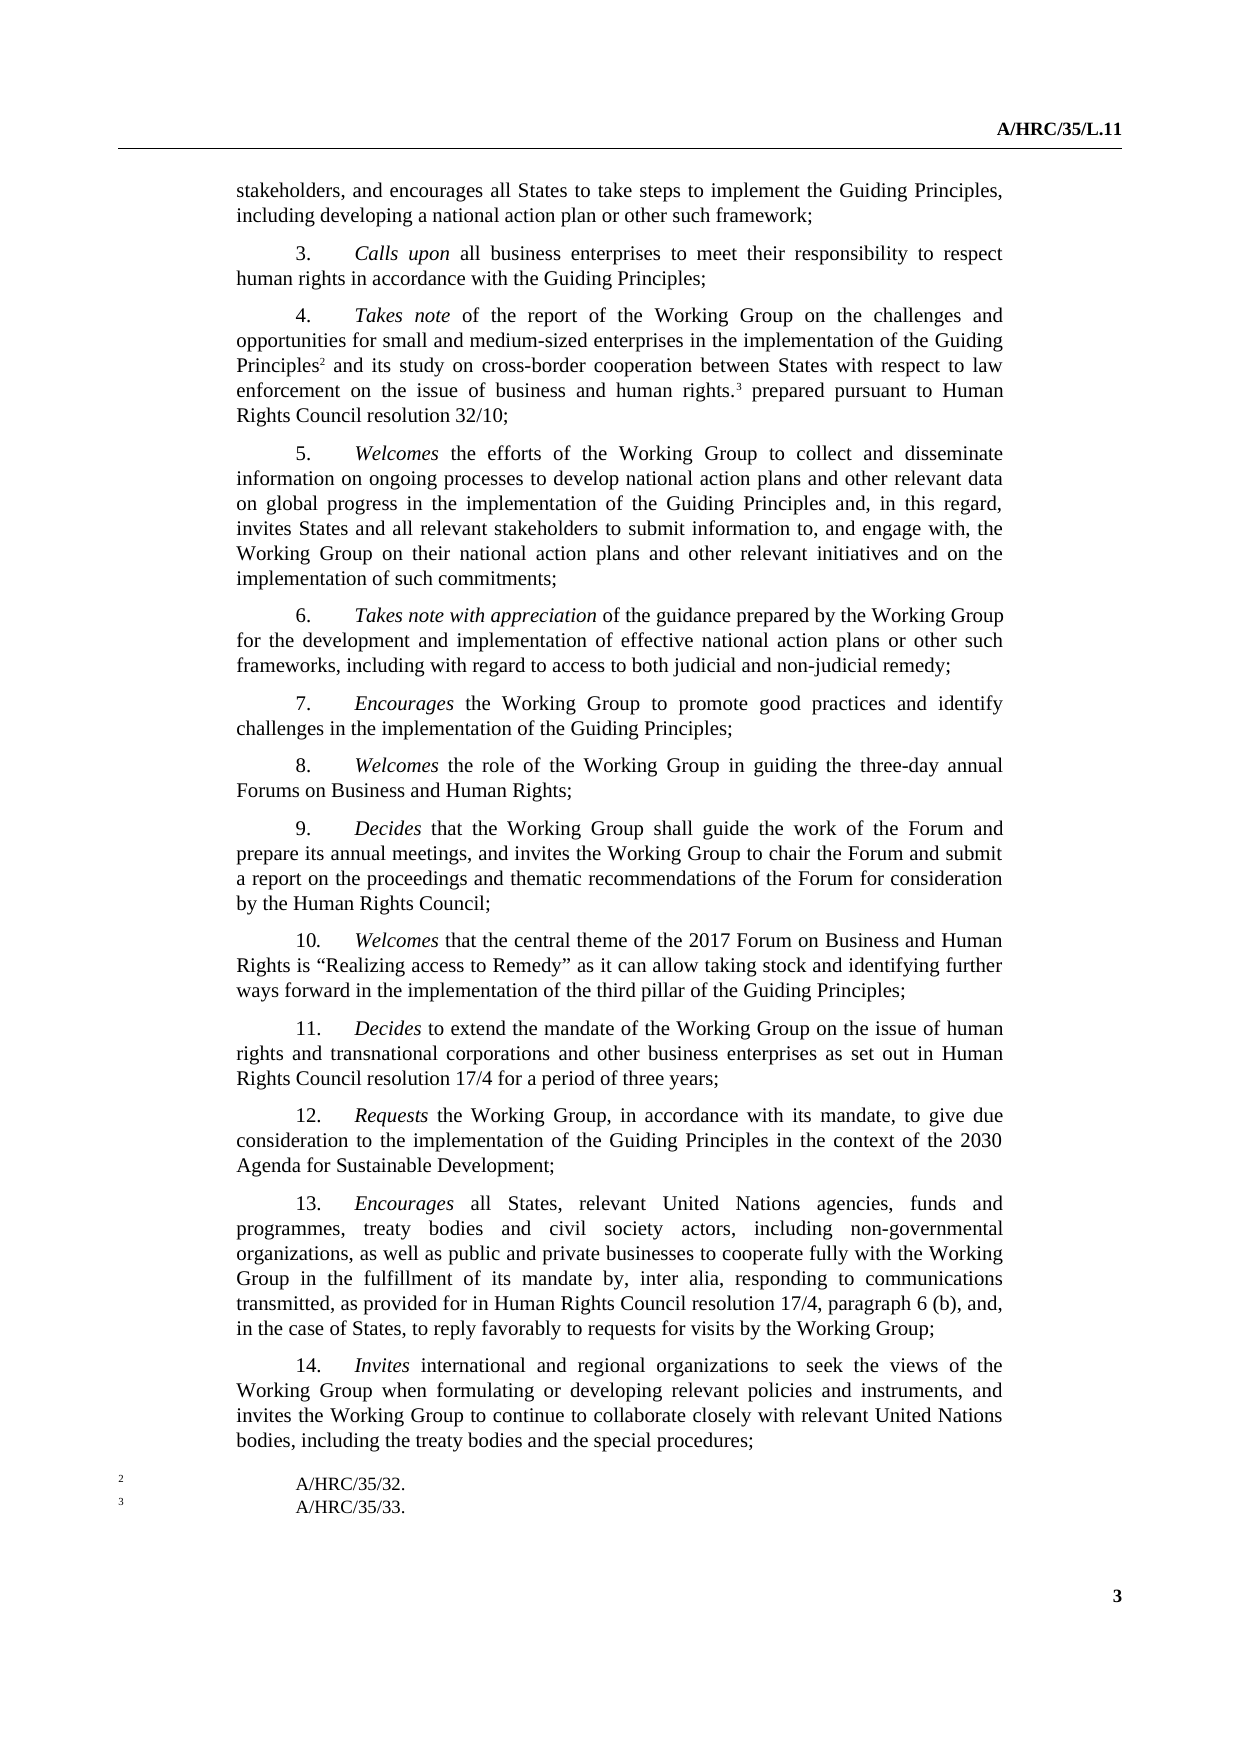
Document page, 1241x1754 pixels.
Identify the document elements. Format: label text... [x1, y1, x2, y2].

text 11. Decides to extend the mandate of the Working Group on the issue of human rights and transnational corporations and other business enterprises as set out in Human Rights Council resolution 17/4 for a period of three years; [236, 1015, 1004, 1090]
text 10. Welcomes that the central theme of the 2017 Forum on Business and Human Rights is “Realizing access to Remedy” as it can allow taking stock and identifying further ways forward in the implementation of the third pillar of the Guiding Principles; [236, 927, 1004, 1002]
text 5. Welcomes the efforts of the Working Group to collect and disseminate information on ongoing processes to develop national action plans and other relevant data on global progress in the implementation of the Guiding Principles and, in this regard, invites States and all relevant stakeholders to submit information to, and engage with, the Working Group on their national action plans and other relevant initiatives and on the implementation of such commitments; [236, 440, 1004, 590]
text 9. Decides that the Working Group shall guide the work of the Forum and prepare its annual meetings, and invites the Working Group to chair the Forum and submit a report on the proceedings and thematic recommendations of the Forum for consideration by the Human Rights Council; [236, 815, 1004, 915]
text 3. Calls upon all business enterprises to meet their responsibility to respect human rights in accordance with the Guiding Principles; [236, 240, 1004, 290]
text 6. Takes note with appreciation of the guidance prepared by the Working Group for the development and implementation of effective national action plans or other such frameworks, including with regard to access to both judicial and non-judicial remedy; [236, 602, 1004, 677]
text 12. Requests the Working Group, in accordance with its mandate, to give due consideration to the implementation of the Guiding Principles in the context of the 2030 Agenda for Sustainable Development; [236, 1102, 1004, 1177]
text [236, 177, 1004, 227]
text 13. Encourages all States, relevant United Nations agencies, funds and programmes, treaty bodies and civil society actors, including non-governmental organizations, as well as public and private businesses to cooperate fully with the Working Group in the fulfillment of its mandate by, inter alia, responding to communications transmitted, as provided for in Human Rights Council resolution 17/4, paragraph 6 (b), and, in the case of States, to reply favorably to requests for visits by the Working Group; [236, 1190, 1004, 1340]
text 8. Welcomes the role of the Working Group in guiding the three-day annual Forums on Business and Human Rights; [236, 752, 1004, 802]
text 14. Invites international and regional organizations to seek the views of the Working Group when formulating or developing relevant policies and instruments, and invites the Working Group to continue to collaborate closely with relevant United Nations bodies, including the treaty bodies and the special procedures; [236, 1352, 1004, 1452]
text 4. Takes note of the report of the Working Group on the challenges and opportunities for small and medium-sized enterprises in the implementation of the Guiding Principles and its study on cross-border cooperation between States with respect to law enforcement on the issue of business and human rights. prepared pursuant to Human Rights Council resolution 32/10; [236, 302, 1004, 427]
text 7. Encourages the Working Group to promote good practices and identify challenges in the implementation of the Guiding Principles; [236, 690, 1004, 740]
